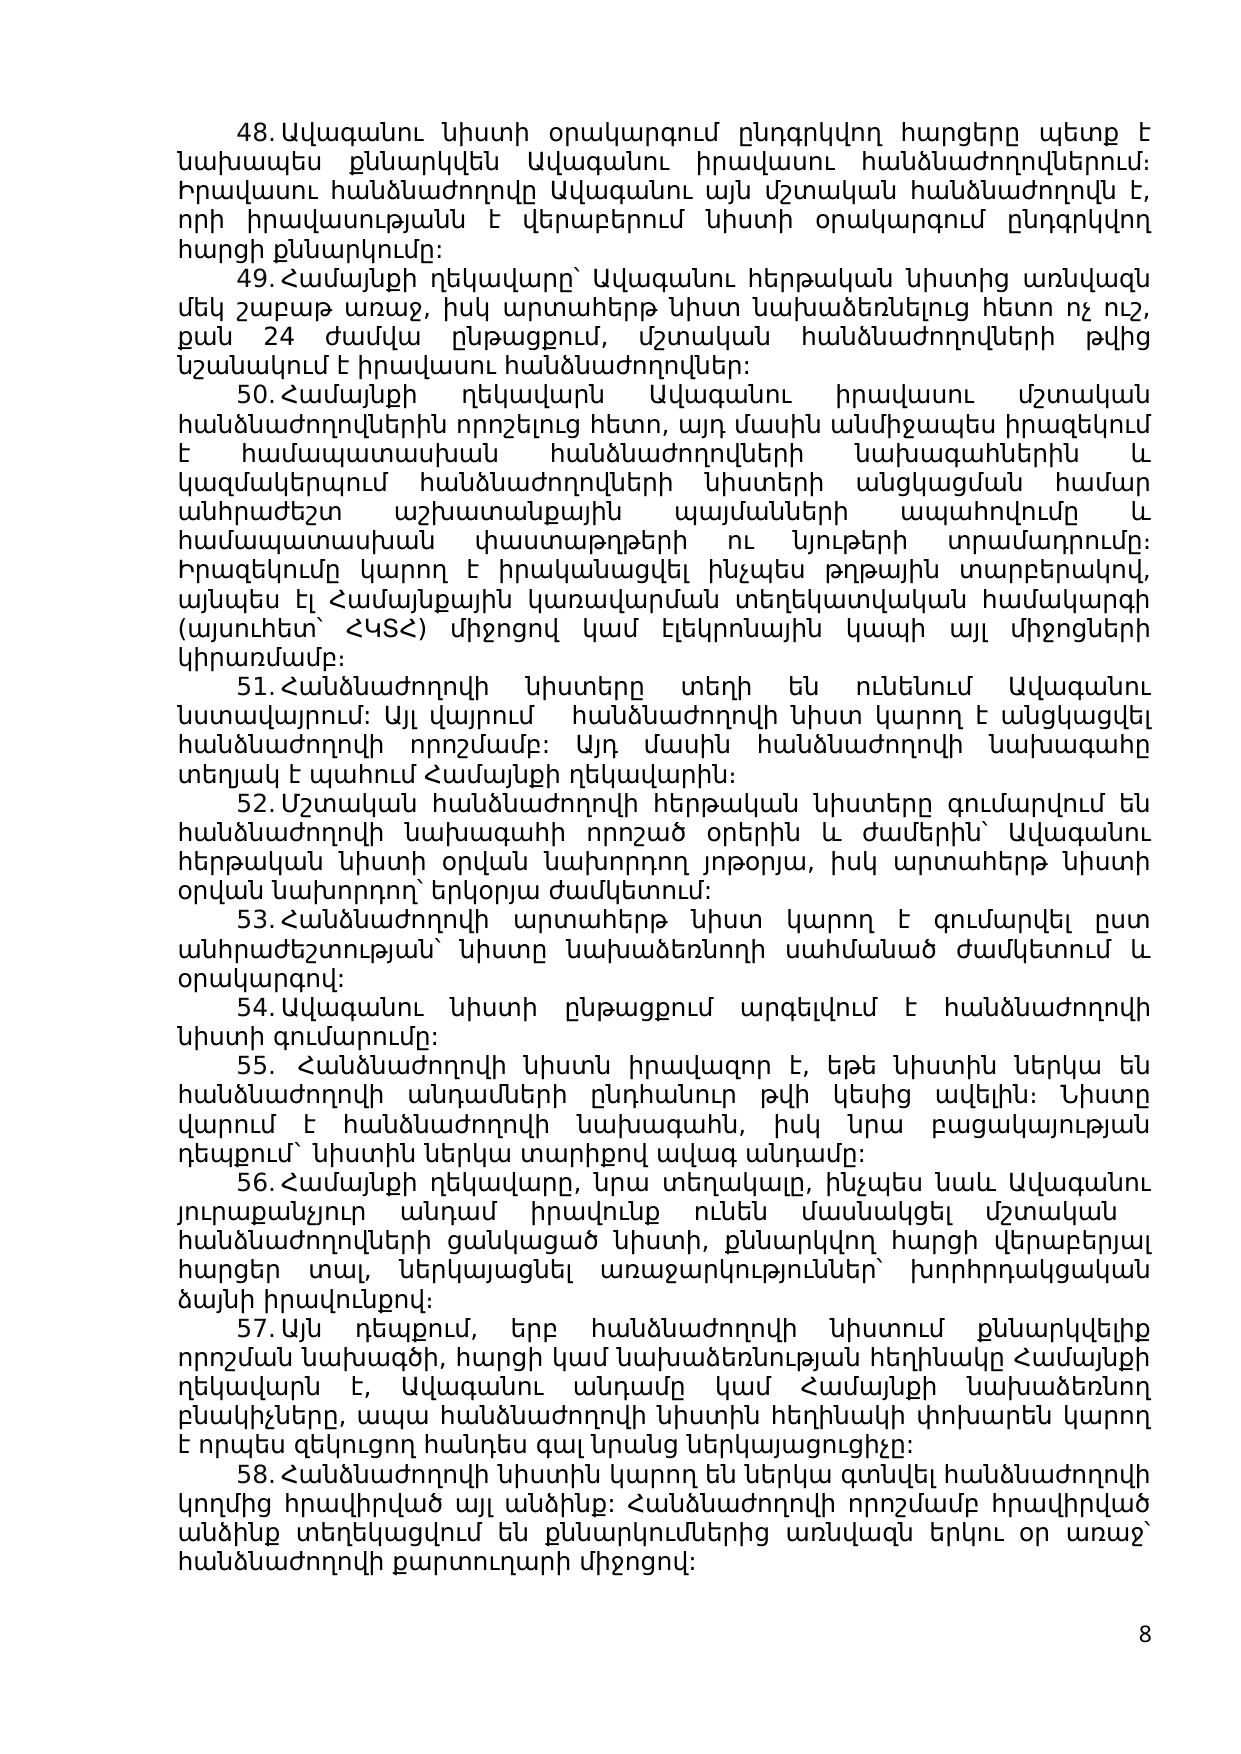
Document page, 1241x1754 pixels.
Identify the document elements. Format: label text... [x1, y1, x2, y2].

list Մշտական հանձնաժողովի հերթական նիստերը գումարվում են հանձնաժողովի նախագահի որոշած օրերին և ժամերին՝ Ավագանու հերթական նիստի օրվան նախորդող յոթօրյա, իսկ արտահերթ նիստի օրվան նախորդող՝ երկօրյա ժամկետում: [177, 789, 1152, 906]
list Այն դեպքում, երբ հանձնաժողովի նիստում քննարկվելիք որոշման նախագծի, հարցի կամ նախաձեռնության հեղինակը Համայնքի ղեկավարն է, Ավագանու անդամը կամ Համայնքի նախաձեռնող բնակիչները, ապա հանձնաժողովի նիստին հեղինակի փոխարեն կարող է որպես զեկուցող հանդես գալ նրանց ներկայացուցիչը: [177, 1314, 1152, 1460]
list Հանձնաժողովի նիստն իրավազոր է, եթե նիստին ներկա են հանձնաժողովի անդամների ընդհանուր թվի կեսից ավելին։ Նիստը վարում է հանձնաժողովի նախագահն, իսկ նրա բացակայության դեպքում` նիստին ներկա տարիքով ավագ անդամը: [177, 1051, 1152, 1168]
list Ավագանու նիստի ընթացքում արգելվում է հանձնաժողովի նիստի գումարումը: [177, 993, 1152, 1051]
list Հանձնաժողովի արտահերթ նիստ կարող է գումարվել ըստ անհրաժեշտության՝ նիստը նախաձեռնողի սահմանած ժամկետում և օրակարգով: [177, 906, 1152, 993]
list Համայնքի ղեկավարը, նրա տեղակալը, ինչպես նաև Ավագանու յուրաքանչյուր անդամ իրավունք ունեն մասնակցել մշտական ​​հանձնաժողովների ցանկացած նիստի, քննարկվող հարցի վերաբերյալ հարցեր տալ, ներկայացնել առաջարկություններ՝ խորհրդակցական ձայնի իրավունքով։ [177, 1168, 1152, 1314]
list Հանձնաժողովի նիստերը տեղի են ունենում Ավագանու նստավայրում: Այլ վայրում հանձնաժողովի նիստ կարող է անցկացվել հանձնաժողովի որոշմամբ: Այդ մասին հանձնաժողովի նախագահը տեղյակ է պահում Համայնքի ղեկավարին։ [177, 672, 1152, 789]
list Համայնքի ղեկավարը՝ Ավագանու հերթական նիստից առնվազն մեկ շաբաթ առաջ, իսկ արտահերթ նիստ նախաձեռնելուց հետո ոչ ուշ, քան 24 ժամվա ընթացքում, մշտական հանձնաժողովների թվից նշանակում է իրավասու հանձնաժողովներ: [177, 264, 1152, 381]
list Հանձնաժողովի նիստին կարող են ներկա գտնվել հանձնաժողովի կողմից հրավիրված այլ անձինք: Հանձնաժողովի որոշմամբ հրավիրված անձինք տեղեկացվում են քննարկումներից առնվազն երկու օր առաջ՝ հանձնաժողովի քարտուղարի միջոցով: [177, 1460, 1152, 1576]
list Համայնքի ղեկավարն Ավագանու իրավասու մշտական հանձնաժողովներին որոշելուց հետո, այդ մասին անմիջապես իրազեկում է համապատասխան հանձնաժողովների նախագահներին և կազմակերպում հանձնաժողովների նիստերի անցկացման համար անհրաժեշտ աշխատանքային պայմանների ապահովումը և համապատասխան փաստաթղթերի ու նյութերի տրամադրումը։ Իրազեկումը կարող է իրականացվել ինչպես թղթային տարբերակով, այնպես էլ Համայնքային կառավարման տեղեկատվական համակարգի (այսուհետ՝ ՀԿՏՀ) միջոցով կամ էլեկրոնային կապի այլ միջոցների կիրառմամբ։ [177, 381, 1152, 672]
list Ավագանու նիստի օրակարգում ընդգրկվող հարցերը պետք է նախապես քննարկվեն Ավագանու իրավասու հանձնաժողովներում։ Իրավասու հանձնաժողովը Ավագանու այն մշտական հանձնաժողովն է, որի իրավասությանն է վերաբերում նիստի օրակարգում ընդգրկվող հարցի քննարկումը: [177, 118, 1152, 264]
